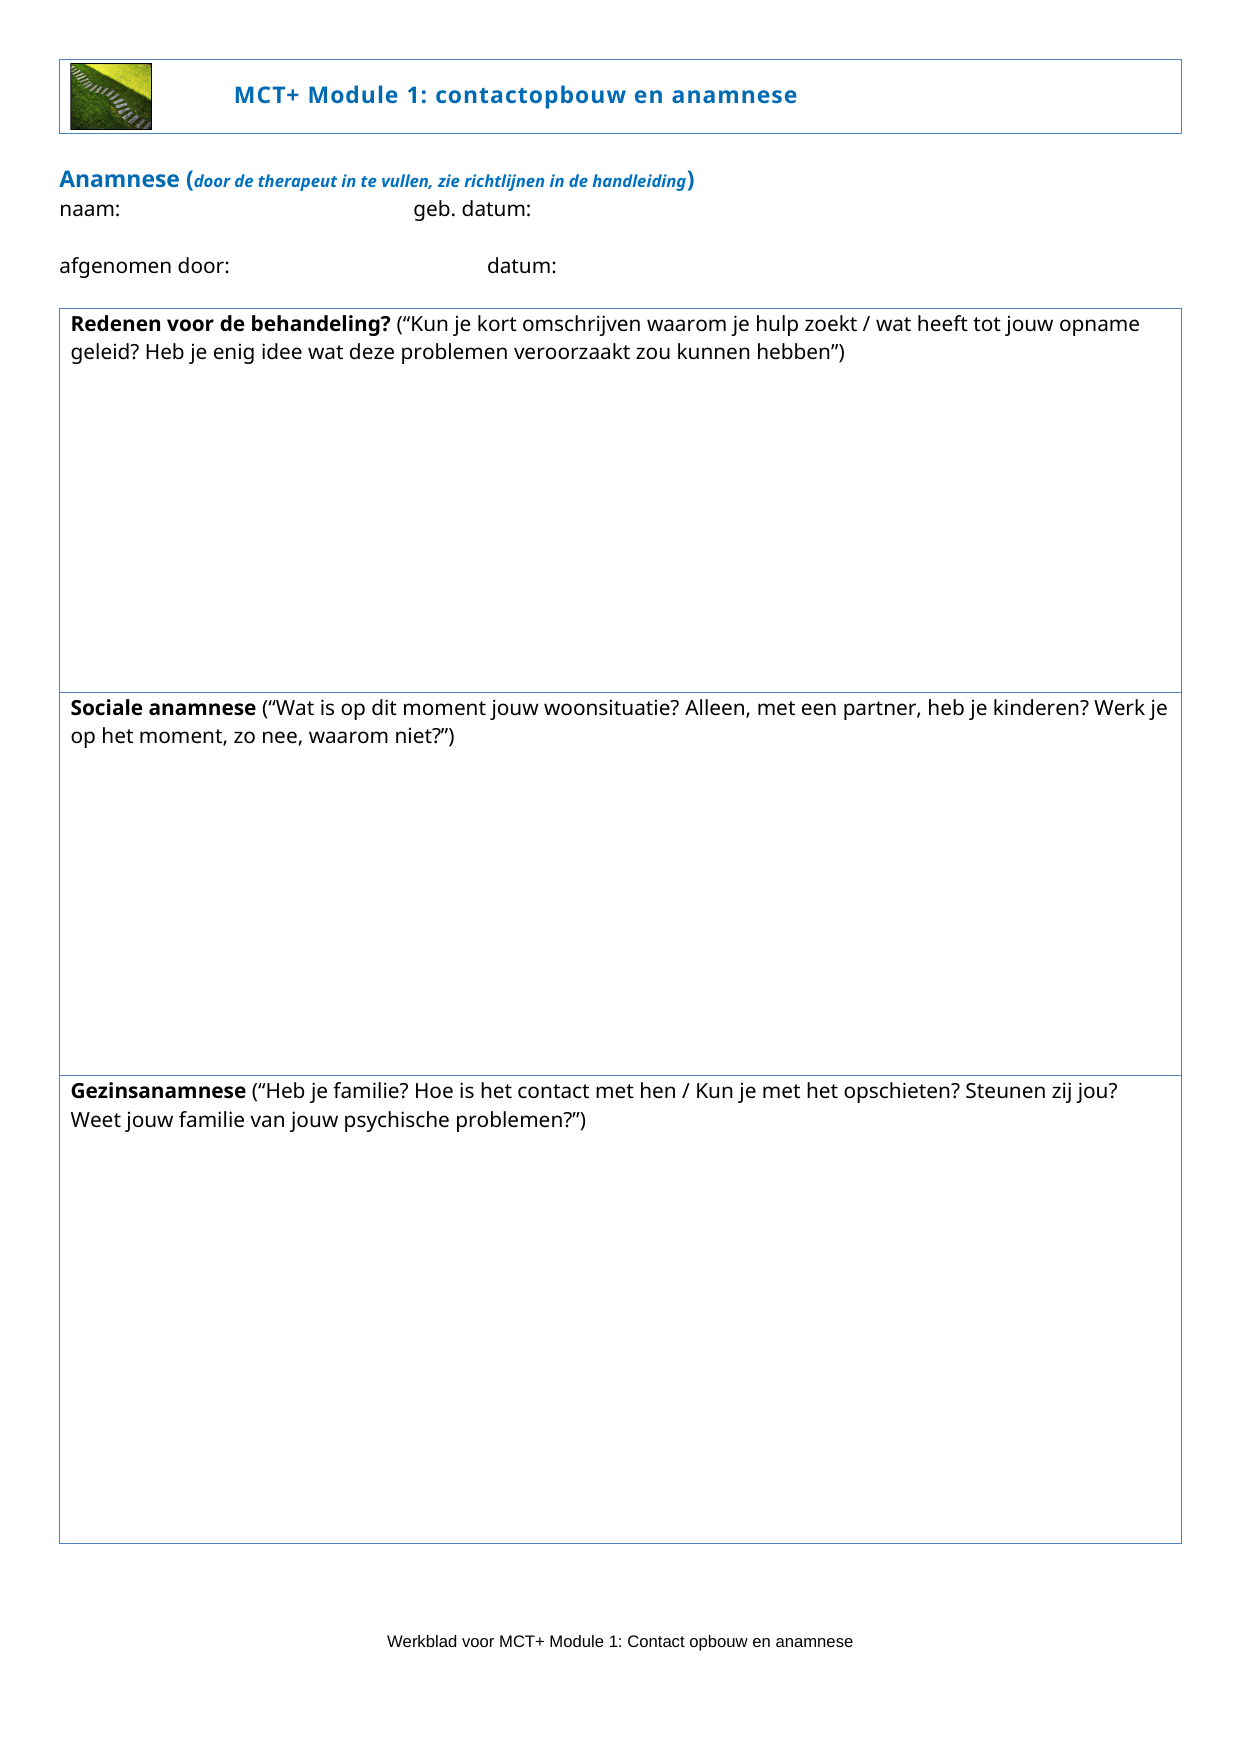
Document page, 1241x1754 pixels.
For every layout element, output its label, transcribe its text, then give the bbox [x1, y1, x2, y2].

table_cell Sociale anamnese (“Wat is op dit moment jouw woonsituatie? Alleen, met een partner, heb je kinderen? Werk je op het moment, zo nee, waarom niet?”) [60, 693, 1181, 1075]
table_header Redenen voor de behandeling? (“Kun je kort omschrijven waarom je hulp zoekt / wat heeft tot jouw opname geleid? Heb je enig idee wat deze problemen veroorzaakt zou kunnen hebben”) [60, 309, 1181, 692]
text afgenomen door: datum: [59, 251, 1122, 279]
picture [70, 63, 152, 130]
text naam: geb. datum: [59, 194, 1122, 222]
table_cell Gezinsanamnese (“Heb je familie? Hoe is het contact met hen / Kun je met het opschieten? Steunen zij jou? Weet jouw familie van jouw psychische problemen?”) [60, 1076, 1181, 1543]
table_header [60, 60, 222, 133]
table_header MCT+ Module 1: contactopbouw en anamnese [223, 60, 1181, 133]
text Anamnese (door de therapeut in te vullen, zie richtlijnen in de handleiding) [59, 163, 1122, 194]
